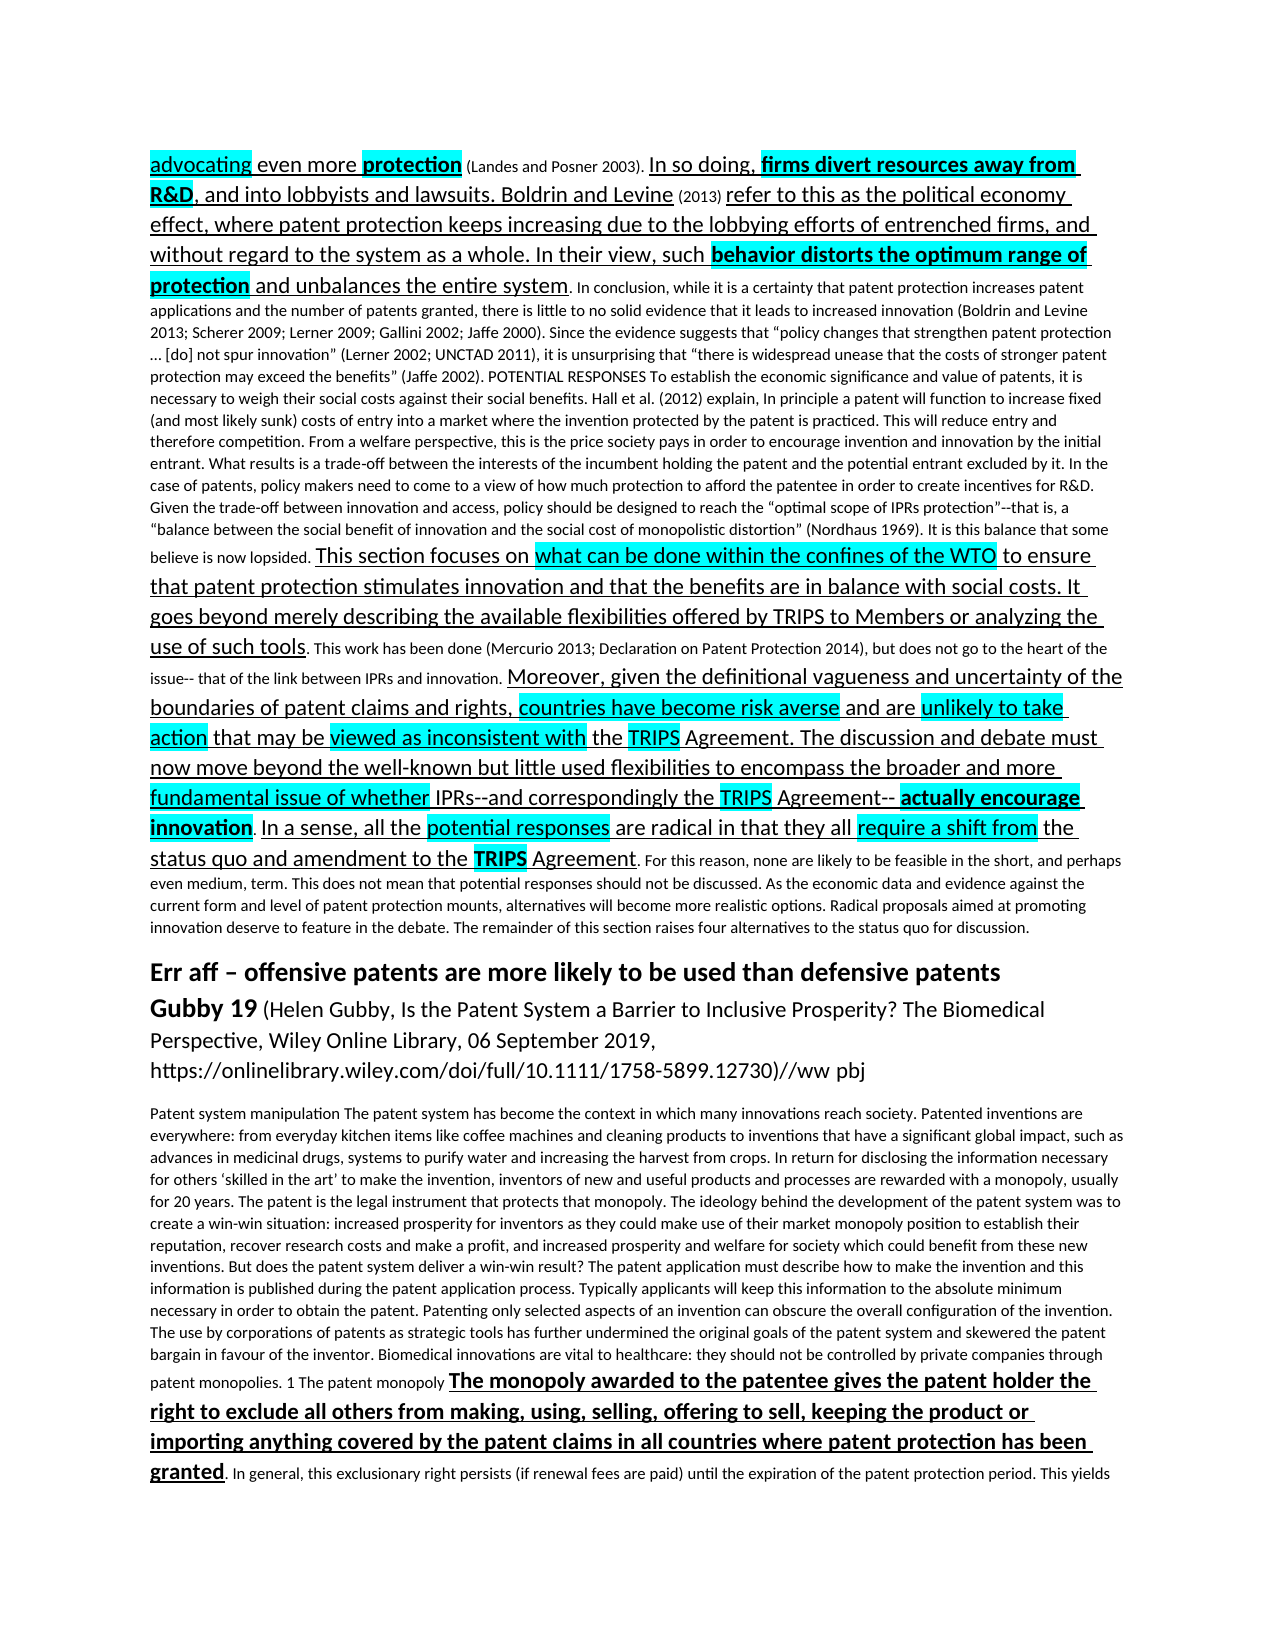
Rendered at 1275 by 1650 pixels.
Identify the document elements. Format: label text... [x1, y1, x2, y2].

subtitle Err aff – offensive patents are more likely to be used than defensive patents [150, 956, 1125, 989]
text Gubby 19 (Helen Gubby, Is the Patent System a Barrier to Inclusive Prosperity? The Biomedical Perspective, Wiley Online Library, 06 September 2019, https://onlinelibrary.wiley.com/doi/full/10.1111/1758-5899.12730)//ww pbj [150, 991, 1125, 1085]
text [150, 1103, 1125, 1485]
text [150, 150, 1125, 937]
